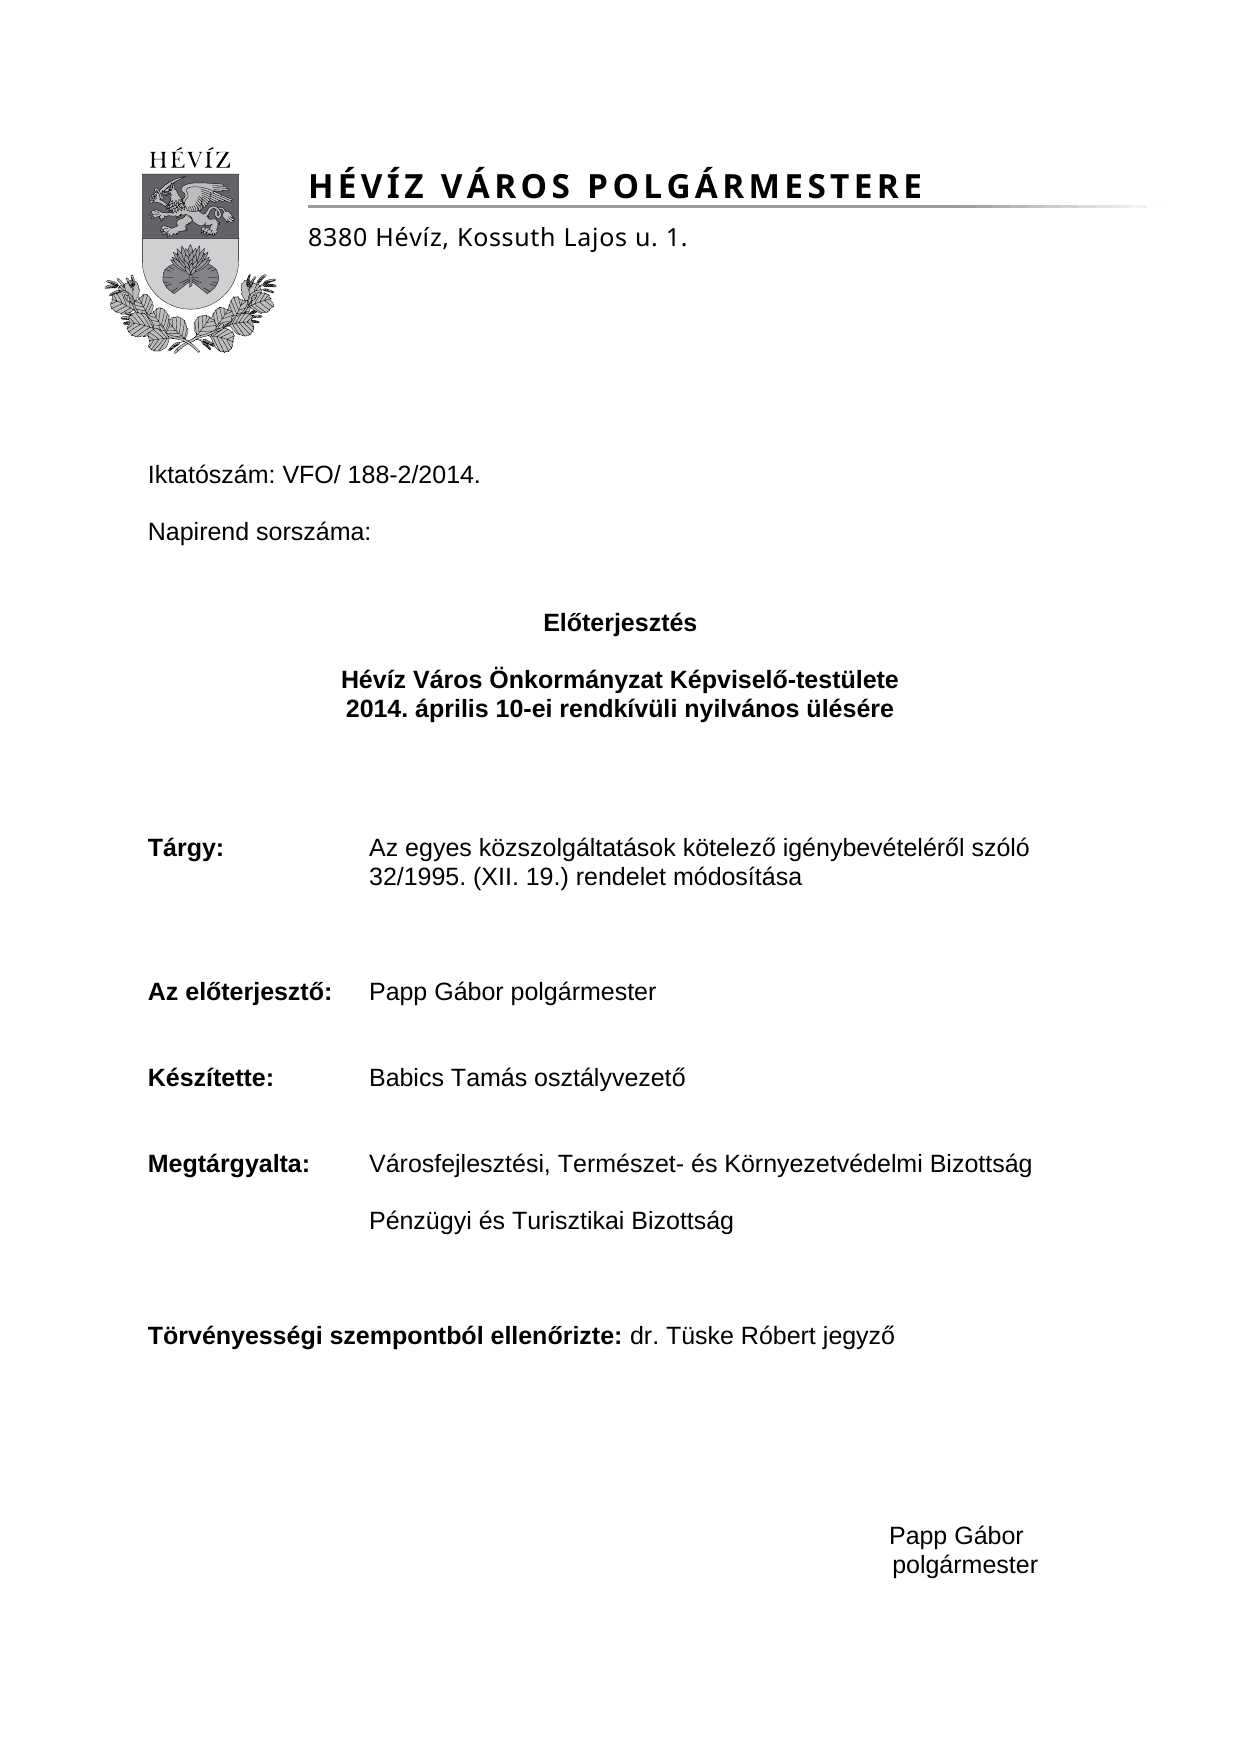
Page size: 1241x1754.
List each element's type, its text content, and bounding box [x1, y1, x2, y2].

text Az előterjesztő: polgármester [148, 977, 1093, 1006]
text 2014. április 10-ei rendkívüli nyilvános ülésére [148, 694, 1093, 723]
text Törvényességi szempontból ellenőrizte: dr. Tüske Róbert jegyző [148, 1321, 1093, 1349]
text Előterjesztés [148, 608, 1093, 637]
text Papp Gábor [148, 1521, 1093, 1550]
text Pénzügyi és Turisztikai Bizottság [295, 1206, 1093, 1234]
text Hévíz Város Önkormányzat Képviselő-testülete [148, 665, 1093, 694]
text polgármester [148, 1550, 1093, 1579]
text Iktatószám: VFO/ 188-2/2014. [148, 460, 1093, 488]
text Megtárgyalta: Városfejlesztési, Természet- és Környezetvédelmi Bizottság [148, 1149, 1093, 1178]
text 32/1995. (XII. 19.) rendelet módosítása [295, 862, 1093, 891]
text Készítette: osztályvezető [148, 1063, 1093, 1092]
text Napirend sorszáma: [148, 517, 1093, 546]
text Tárgy: Az egyes közszolgáltatások kötelező igénybevételéről szóló [148, 833, 1093, 862]
